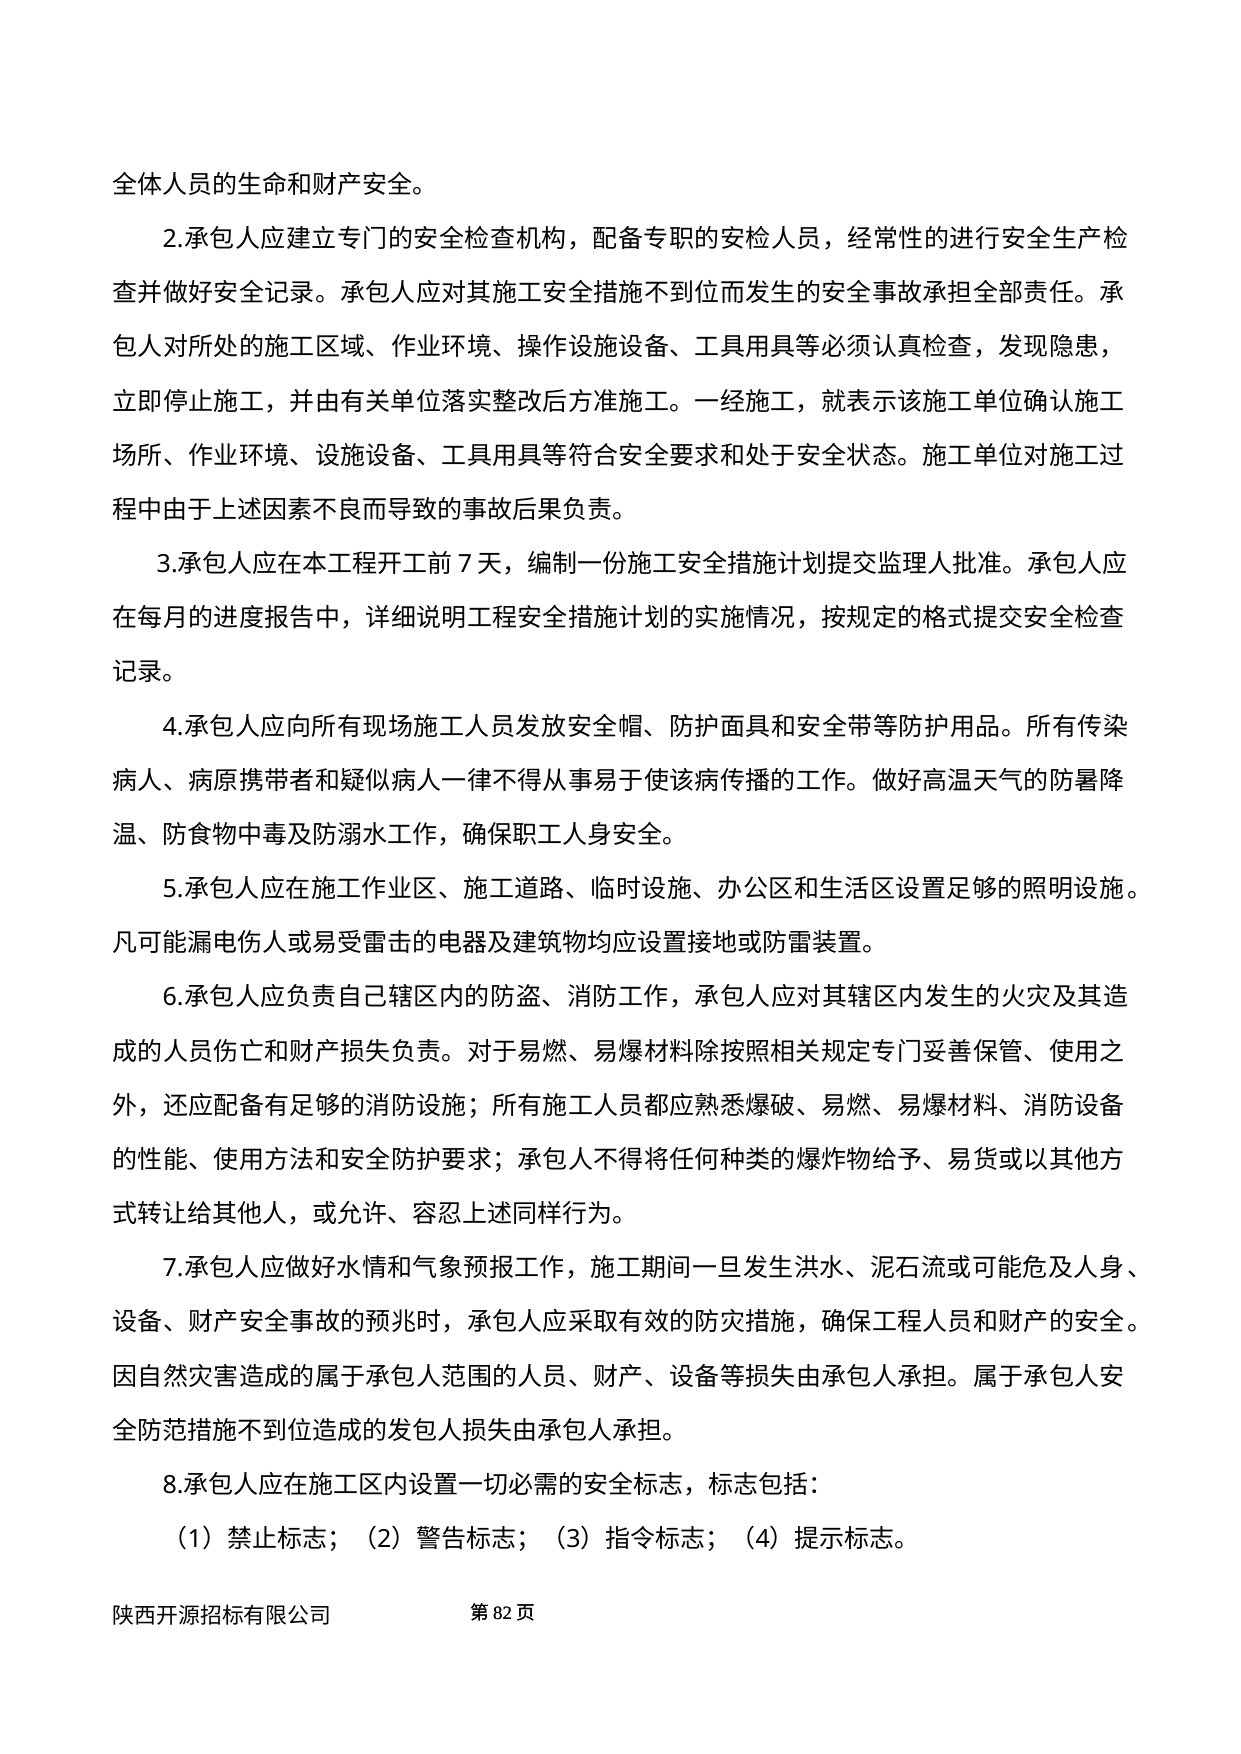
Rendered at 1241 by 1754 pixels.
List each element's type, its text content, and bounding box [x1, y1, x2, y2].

text （1）禁止标志；（2）警告标志；（3）指令标志；（4）提示标志。 [112, 1504, 1128, 1558]
text 4.承包人应向所有现场施工人员发放安全帽、防护面具和安全带等防护用品。所有传染病人、病原携带者和疑似病人一律不得从事易于使该病传播的工作。做好高温天气的防暑降温、防食物中毒及防溺水工作，确保职工人身安全。 [112, 692, 1128, 854]
text 3.承包人应在本工程开工前7天，编制一份施工安全措施计划提交监理人批准。承包人应在每月的进度报告中，详细说明工程安全措施计划的实施情况，按规定的格式提交安全检查记录。 [112, 529, 1128, 692]
text 8.承包人应在施工区内设置一切必需的安全标志，标志包括： [112, 1450, 1128, 1504]
text 7.承包人应做好水情和气象预报工作，施工期间一旦发生洪水、泥石流或可能危及人身、设备、财产安全事故的预兆时，承包人应采取有效的防灾措施，确保工程人员和财产的安全。因自然灾害造成的属于承包人范围的人员、财产、设备等损失由承包人承担。属于承包人安全防范措施不到位造成的发包人损失由承包人承担。 [112, 1233, 1128, 1450]
text 2.承包人应建立专门的安全检查机构，配备专职的安检人员，经常性的进行安全生产检查并做好安全记录。承包人应对其施工安全措施不到位而发生的安全事故承担全部责任。承包人对所处的施工区域、作业环境、操作设施设备、工具用具等必须认真检查，发现隐患，立即停止施工，并由有关单位落实整改后方准施工。一经施工，就表示该施工单位确认施工场所、作业环境、设施设备、工具用具等符合安全要求和处于安全状态。施工单位对施工过程中由于上述因素不良而导致的事故后果负责。 [112, 204, 1128, 529]
text 5.承包人应在施工作业区、施工道路、临时设施、办公区和生活区设置足够的照明设施。凡可能漏电伤人或易受雷击的电器及建筑物均应设置接地或防雷装置。 [112, 854, 1128, 962]
text 6.承包人应负责自己辖区内的防盗、消防工作，承包人应对其辖区内发生的火灾及其造成的人员伤亡和财产损失负责。对于易燃、易爆材料除按照相关规定专门妥善保管、使用之外，还应配备有足够的消防设施；所有施工人员都应熟悉爆破、易燃、易爆材料、消防设备的性能、使用方法和安全防护要求；承包人不得将任何种类的爆炸物给予、易货或以其他方式转让给其他人，或允许、容忍上述同样行为。 [112, 962, 1128, 1233]
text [112, 150, 1128, 204]
